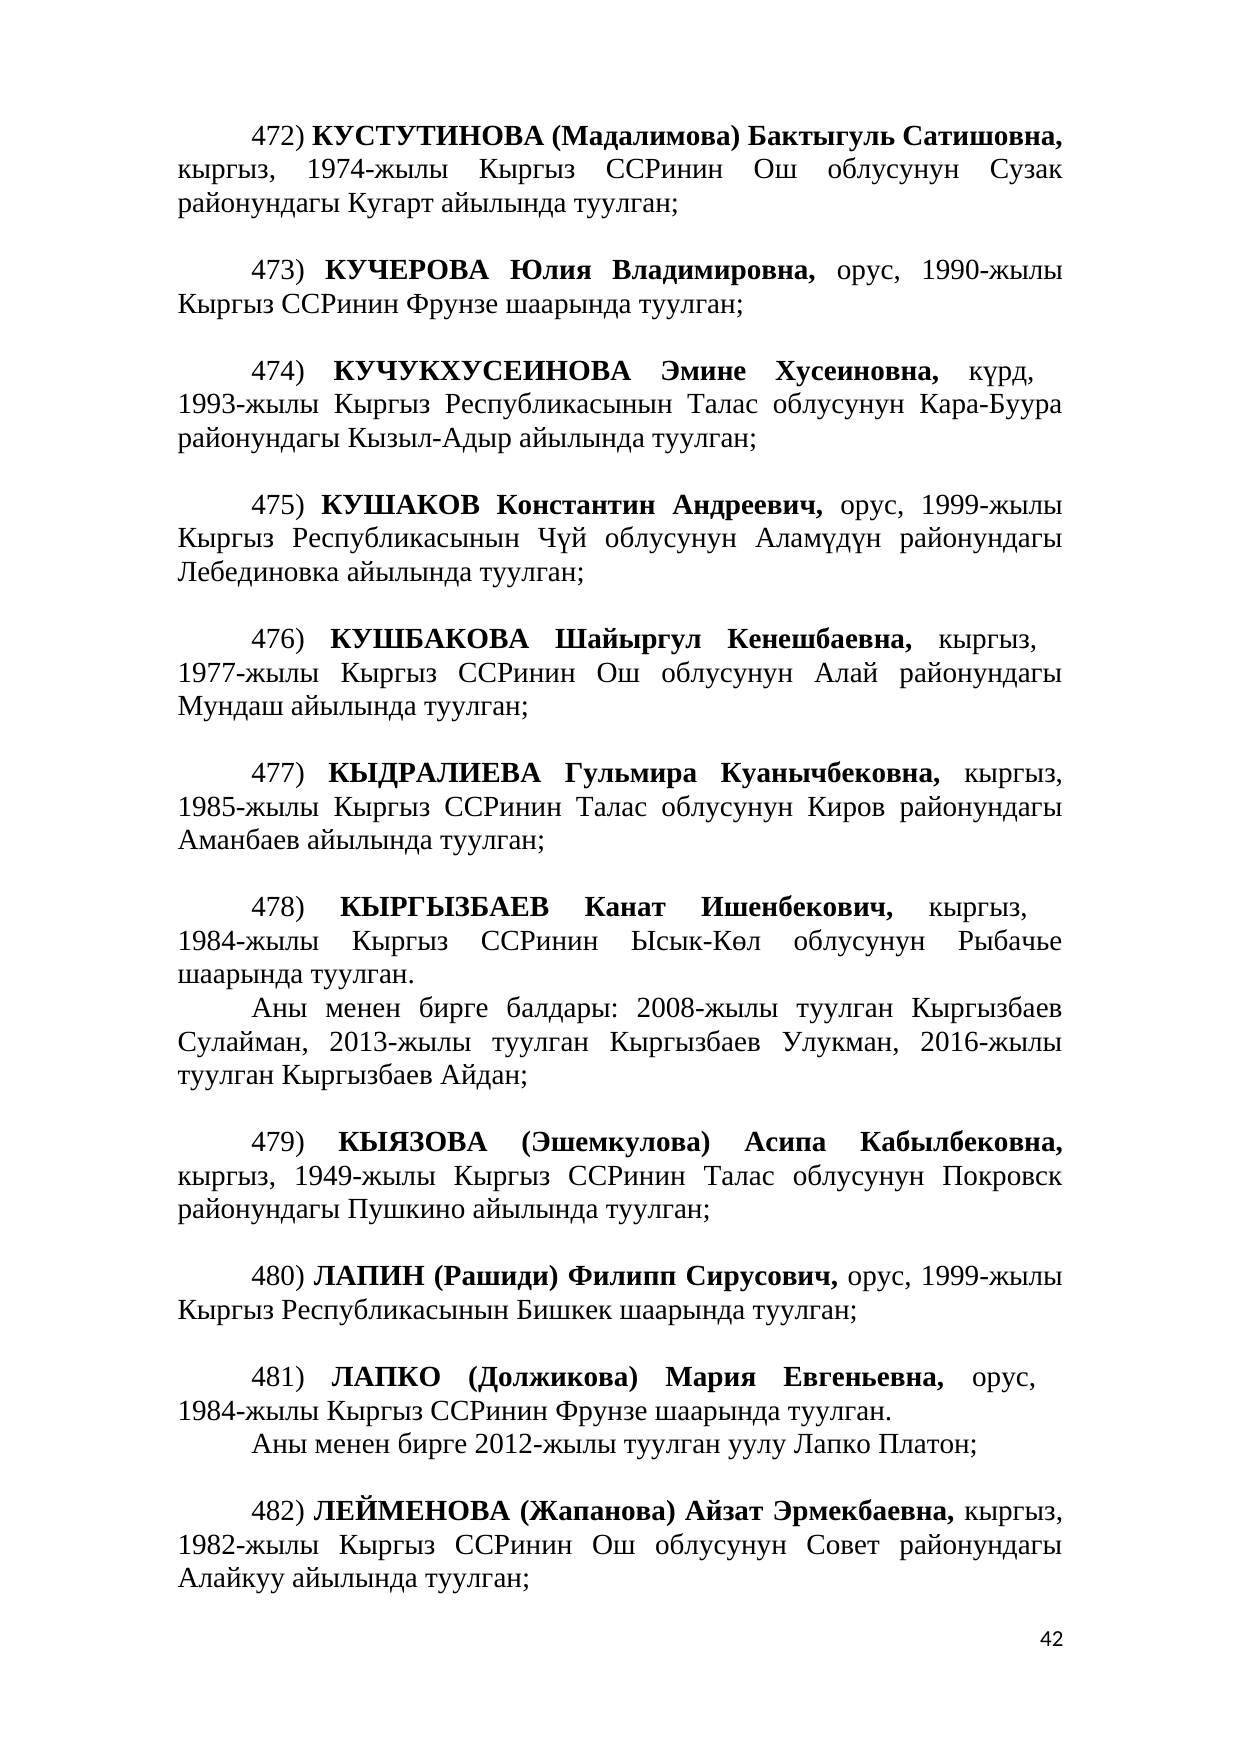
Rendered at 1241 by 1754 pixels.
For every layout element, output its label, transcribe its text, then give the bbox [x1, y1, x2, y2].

text 478) КЫРГЫЗБАЕВ Канат Ишенбекович, кыргыз, 1984-жылы Кыргыз ССРинин Ысык-Көл облусунун Рыбачье шаарында туулган. [177, 889, 1063, 990]
text 481) ЛАПКО (Должикова) Мария Евгеньевна, орус, 1984-жылы Кыргыз ССРинин Фрунзе шаарында туулган. [177, 1359, 1063, 1426]
text 473) КУЧЕРОВА Юлия Владимировна, орус, 1990-жылы Кыргыз ССРинин Фрунзе шаарында туулган; [177, 252, 1063, 319]
text 476) КУШБАКОВА Шайыргул Кенешбаевна, кыргыз, 1977-жылы Кыргыз ССРинин Ош облусунун Алай районундагы Мундаш айылында туулган; [177, 621, 1063, 722]
text 472) КУСТУТИНОВА (Мадалимова) Бактыгуль Сатишовна, кыргыз, 1974-жылы Кыргыз ССРинин Ош облусунун Сузак районундагы Кугарт айылында туулган; [177, 118, 1063, 219]
text 480) ЛАПИН (Рашиди) Филипп Сирусович, орус, 1999-жылы Кыргыз Республикасынын Бишкек шаарында туулган; [177, 1258, 1063, 1326]
text 482) ЛЕЙМЕНОВА (Жапанова) Айзат Эрмекбаевна, кыргыз, 1982-жылы Кыргыз ССРинин Ош облусунун Совет районундагы Алайкуу айылында туулган; [177, 1493, 1063, 1594]
text 475) КУШАКОВ Константин Андреевич, орус, 1999-жылы Кыргыз Республикасынын Чүй облусунун Аламүдүн районундагы Лебединовка айылында туулган; [177, 487, 1063, 588]
text 479) КЫЯЗОВА (Эшемкулова) Асипа Кабылбековна, кыргыз, 1949-жылы Кыргыз ССРинин Талас облусунун Покровск районундагы Пушкино айылында туулган; [177, 1124, 1063, 1225]
text 474) КУЧУКХУСЕИНОВА Эмине Хусеиновна, күрд, 1993-жылы Кыргыз Республикасынын Талас облусунун Кара-Буура районундагы Кызыл-Адыр айылында туулган; [177, 353, 1063, 453]
text 477) КЫДРАЛИЕВА Гульмира Куанычбековна, кыргыз, 1985-жылы Кыргыз ССРинин Талас облусунун Киров районундагы Аманбаев айылында туулган; [177, 755, 1063, 856]
text Аны менен бирге 2012-жылы туулган уулу Лапко Платон; [177, 1426, 1063, 1460]
text Аны менен бирге балдары: 2008-жылы туулган Кыргызбаев Сулайман, 2013-жылы туулган Кыргызбаев Улукман, 2016-жылы туулган Кыргызбаев Айдан; [177, 990, 1063, 1091]
